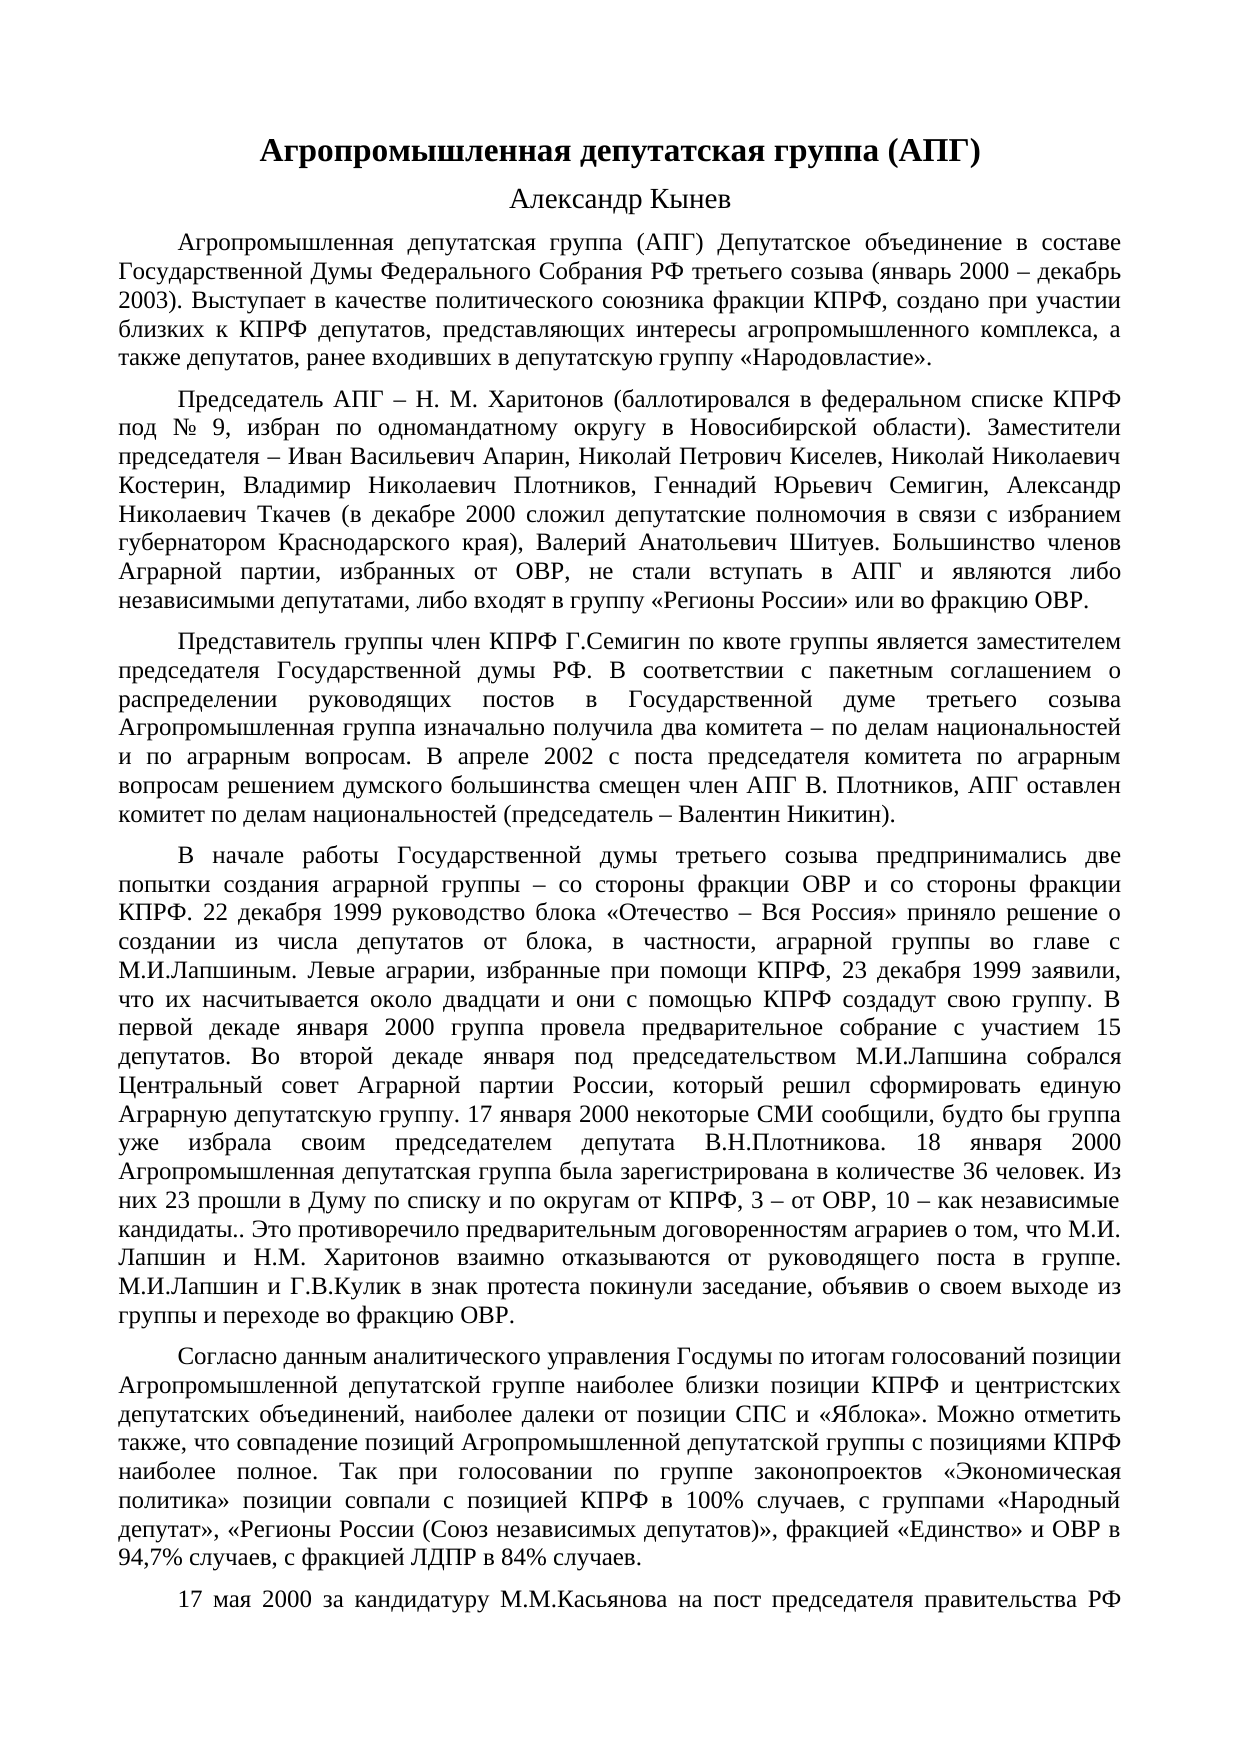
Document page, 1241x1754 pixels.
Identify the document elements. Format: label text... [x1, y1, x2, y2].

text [118, 1584, 1122, 1612]
text Представитель группы член КПРФ Г.Семигин по квоте группы является заместителем председателя Государственной думы РФ. В соответствии с пакетным соглашением о распределении руководящих постов в Государственной думе третьего созыва Агропромышленная группа изначально получила два комитета – по делам национальностей и по аграрным вопросам. В апреле 2002 с поста председателя комитета по аграрным вопросам решением думского большинства смещен член АПГ В. Плотников, АПГ оставлен комитет по делам национальностей (председатель – Валентин Никитин). [118, 626, 1122, 827]
text Агропромышленная депутатская группа (АПГ) [118, 131, 1122, 169]
text Согласно данным аналитического управления Госдумы по итогам голосований позиции Агропромышленной депутатской группе наиболее близки позиции КПРФ и центристских депутатских объединений, наиболее далеки от позиции СПС и «Яблока». Можно отметить также, что совпадение позиций Агропромышленной депутатской группы с позициями КПРФ наиболее полное. Так при голосовании по группе законопроектов «Экономическая политика» позиции совпали с позицией КПРФ в 100% случаев, с группами «Народный депутат», «Регионы России (Союз независимых депутатов)», фракцией «Единство» и ОВР в 94,7% случаев, с фракцией ЛДПР в 84% случаев. [118, 1341, 1122, 1571]
text Председатель АПГ – Н. М. Харитонов (баллотировался в федеральном списке КПРФ под № 9, избран по одномандатному округу в Новосибирской области). Заместители председателя – Иван Васильевич Апарин, Николай Петрович Киселев, Николай Николаевич Костерин, Владимир Николаевич Плотников, Геннадий Юрьевич Семигин, Александр Николаевич Ткачев (в декабре 2000 сложил депутатские полномочия в связи с избранием губернатором Краснодарского края), Валерий Анатольевич Шитуев. Большинство членов Аграрной партии, избранных от ОВР, не стали вступать в АПГ и являются либо независимыми депутатами, либо входят в группу «Регионы России» или во фракцию ОВР. [118, 384, 1122, 614]
text Агропромышленная депутатская группа (АПГ) Депутатское объединение в составе Государственной Думы Федерального Собрания РФ третьего созыва (январь 2000 – декабрь 2003). Выступает в качестве политического союзника фракции КПРФ, создано при участии близких к КПРФ депутатов, представляющих интересы агропромышленного комплекса, а также депутатов, ранее входивших в депутатскую группу «Народовластие». [118, 227, 1122, 371]
text В начале работы Государственной думы третьего созыва предпринимались две попытки создания аграрной группы – со стороны фракции ОВР и со стороны фракции КПРФ. 22 декабря 1999 руководство блока «Отечество – Вся Россия» приняло решение о создании из числа депутатов от блока, в частности, аграрной группы во главе с М.И.Лапшиным. Левые аграрии, избранные при помощи КПРФ, 23 декабря 1999 заявили, что их насчитывается около двадцати и они с помощью КПРФ создадут свою группу. В первой декаде января 2000 группа провела предварительное собрание с участием 15 депутатов. Во второй декаде января под председательством М.И.Лапшина собрался Центральный совет Аграрной партии России, который решил сформировать единую Аграрную депутатскую группу. 17 января 2000 некоторые СМИ сообщили, будто бы группа уже избрала своим председателем депутата В.Н.Плотникова. 18 января 2000 Агропромышленная депутатская группа была зарегистрирована в количестве 36 человек. Из них 23 прошли в Думу по списку и по округам от КПРФ, 3 – от ОВР, 10 – как независимые кандидаты.. Это противоречило предварительным договоренностям аграриев о том, что М.И. Лапшин и Н.М. Харитонов взаимно отказываются от руководящего поста в группе. М.И.Лапшин и Г.В.Кулик в знак протеста покинули заседание, объявив о своем выходе из группы и переходе во фракцию ОВР. [118, 840, 1122, 1329]
text Александр Кынев [118, 181, 1122, 215]
